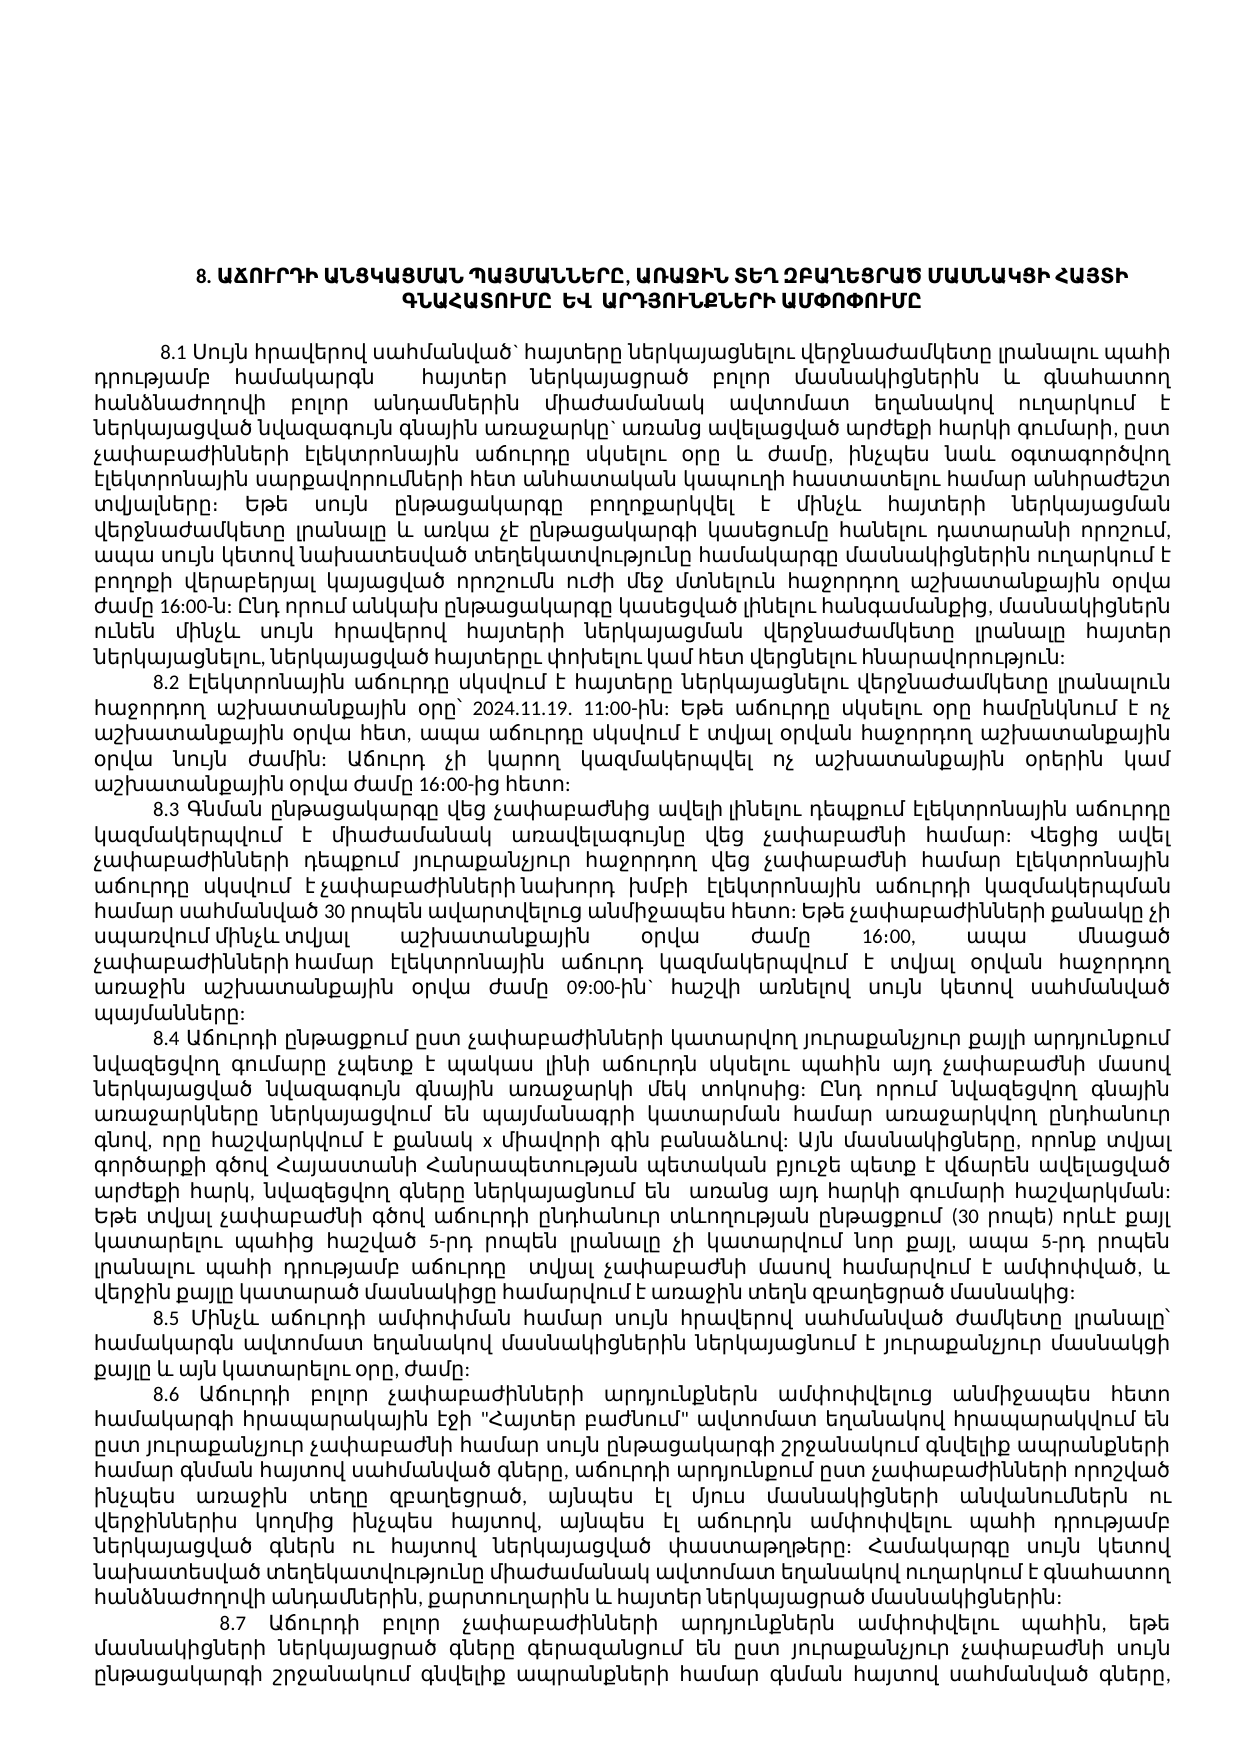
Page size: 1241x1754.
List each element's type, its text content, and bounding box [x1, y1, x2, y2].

text ԳՆԱՀԱՏՈՒՄԸ ԵՎ ԱՐԴՅՈՒՆՔՆԵՐԻ ԱՄՓՈՓՈՒՄԸ [94, 288, 1171, 314]
text 8.4 Աճուրդի ընթացքում ըստ չափաբաժինների կատարվող յուրաքանչյուր քայլի արդյունքում նվազեցվող գումարը չպետք է պակաս լինի աճուրդն սկսելու պահին այդ չափաբաժնի մասով ներկայացված նվազագույն գնային առաջարկի մեկ տոկոսից: Ընդ որում նվազեցվող գնային առաջարկները ներկայացվում են պայմանագրի կատարման համար առաջարկվող ընդհանուր գնով, որը հաշվարկվում է քանակ x միավորի գին բանաձևով: Այն մասնակիցները, որոնք տվյալ գործարքի գծով Հայաստանի Հանրապետության պետական բյուջե պետք է վճարեն ավելացված արժեքի հարկ, նվազեցվող գները ներկայացնում են առանց այդ հարկի գումարի հաշվարկման: Եթե տվյալ չափաբաժնի գծով աճուրդի ընդհանուր տևողության ընթացքում (30 րոպե) որևէ քայլ կատարելու պահից հաշված 5-րդ րոպեն լրանալը չի կատարվում նոր քայլ, ապա 5-րդ րոպեն լրանալու պահի դրությամբ աճուրդը տվյալ չափաբաժնի մասով համարվում է ամփոփված, և վերջին քայլը կատարած մասնակիցը համարվում է առաջին տեղն զբաղեցրած մասնակից: [94, 1025, 1171, 1305]
text 8.2 Էլեկտրոնային աճուրդը սկսվում է հայտերը ներկայացնելու վերջնաժամկետը լրանալուն հաջորդող աշխատանքային օրը՝ 2024.11.19. 11:00 -ին: Եթե աճուրդը սկսելու օրը համընկնում է ոչ աշխատանքային օրվա հետ, ապա աճուրդը սկսվում է տվյալ օրվան հաջորդող աշխատանքային օրվա նույն ժամին: Աճուրդ չի կարող կազմակերպվել ոչ աշխատանքային օրերին կամ աշխատանքային օրվա ժամը 16։00-ից հետո: [94, 669, 1171, 797]
text 8. ԱՃՈՒՐԴԻ ԱՆՑԿԱՑՄԱՆ ՊԱՅՄԱՆՆԵՐԸ, ԱՌԱՋԻՆ ՏԵՂ ԶԲԱՂԵՑՐԱԾ ՄԱՍՆԱԿՑԻ ՀԱՅՏԻ [94, 263, 1171, 288]
text 8.3 Գնման ընթացակարգը վեց չափաբաժնից ավելի լինելու դեպքում էլեկտրոնային աճուրդը կազմակերպվում է միաժամանակ առավելագույնը վեց չափաբաժնի համար: Վեցից ավել չափաբաժինների դեպքում յուրաքանչյուր հաջորդող վեց չափաբաժնի համար էլեկտրոնային աճուրդը սկսվում է չափաբաժինների նախորդ խմբի էլեկտրոնային աճուրդի կազմակերպման համար սահմանված 30 րոպեն ավարտվելուց անմիջապես հետո: Եթե չափաբաժինների քանակը չի սպառվում մինչև տվյալ աշխատանքային օրվա ժամը 16։00, ապա մնացած չափաբաժինների համար էլեկտրոնային աճուրդ կազմակերպվում է տվյալ օրվան հաջորդող առաջին աշխատանքային օրվա ժամը 09:00-ին` հաշվի առնելով սույն կետով սահմանված պայմանները: [94, 797, 1171, 1025]
text 8.5 Մինչև աճուրդի ամփոփման համար սույն հրավերով սահմանված ժամկետը լրանալը՝ համակարգն ավտոմատ եղանակով մասնակիցներին ներկայացնում է յուրաքանչյուր մասնակցի քայլը և այն կատարելու օրը, ժամը: [94, 1305, 1171, 1381]
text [94, 1610, 1171, 1686]
text 8.1 Սույն հրավերով սահմանված` հայտերը ներկայացնելու վերջնաժամկետը լրանալու պահի դրությամբ համակարգն հայտեր ներկայացրած բոլոր մասնակիցներին և գնահատող հանձնաժողովի բոլոր անդամներին միաժամանակ ավտոմատ եղանակով ուղարկում է ներկայացված նվազագույն գնային առաջարկը` առանց ավելացված արժեքի հարկի գումարի, ըստ չափաբաժինների էլեկտրոնային աճուրդը սկսելու օրը և ժամը, ինչպես նաև օգտագործվող էլեկտրոնային սարքավորումների հետ անհատական կապուղի հաստատելու համար անհրաժեշտ տվյալները։ Եթե սույն ընթացակարգը բողոքարկվել է մինչև հայտերի ներկայացման վերջնաժամկետը լրանալը և առկա չէ ընթացակարգի կասեցումը հանելու դատարանի որոշում, ապա սույն կետով նախատեսված տեղեկատվությունը համակարգը մասնակիցներին ուղարկում է բողոքի վերաբերյալ կայացված որոշումն ուժի մեջ մտնելուն հաջորդող աշխատանքային օրվա ժամը 16:00-ն: Ընդ որում անկախ ընթացակարգը կասեցված լինելու հանգամանքից, մասնակիցներն ունեն մինչև սույն հրավերով հայտերի ներկայացման վերջնաժամկետը լրանալը հայտեր ներկայացնելու, ներկայացված հայտերըւ փոխելու կամ հետ վերցնելու հնարավորություն: [94, 339, 1171, 669]
text 8.6 Աճուրդի բոլոր չափաբաժինների արդյունքներն ամփոփվելուց անմիջապես հետո համակարգի հրապարակային էջի "Հայտեր բաժնում" ավտոմատ եղանակով հրապարակվում են ըստ յուրաքանչյուր չափաբաժնի համար սույն ընթացակարգի շրջանակում գնվելիք ապրանքների համար գնման հայտով սահմանված գները, աճուրդի արդյունքում ըստ չափաբաժինների որոշված ինչպես առաջին տեղը զբաղեցրած, այնպես էլ մյուս մասնակիցների անվանումներն ու վերջիններիս կողմից ինչպես հայտով, այնպես էլ աճուրդն ամփոփվելու պահի դրությամբ ներկայացված գներն ու հայտով ներկայացված փաստաթղթերը: Համակարգը սույն կետով նախատեսված տեղեկատվությունը միաժամանակ ավտոմատ եղանակով ուղարկում է գնահատող հանձնաժողովի անդամներին, քարտուղարին և հայտեր ներկայացրած մասնակիցներին: [94, 1381, 1171, 1610]
